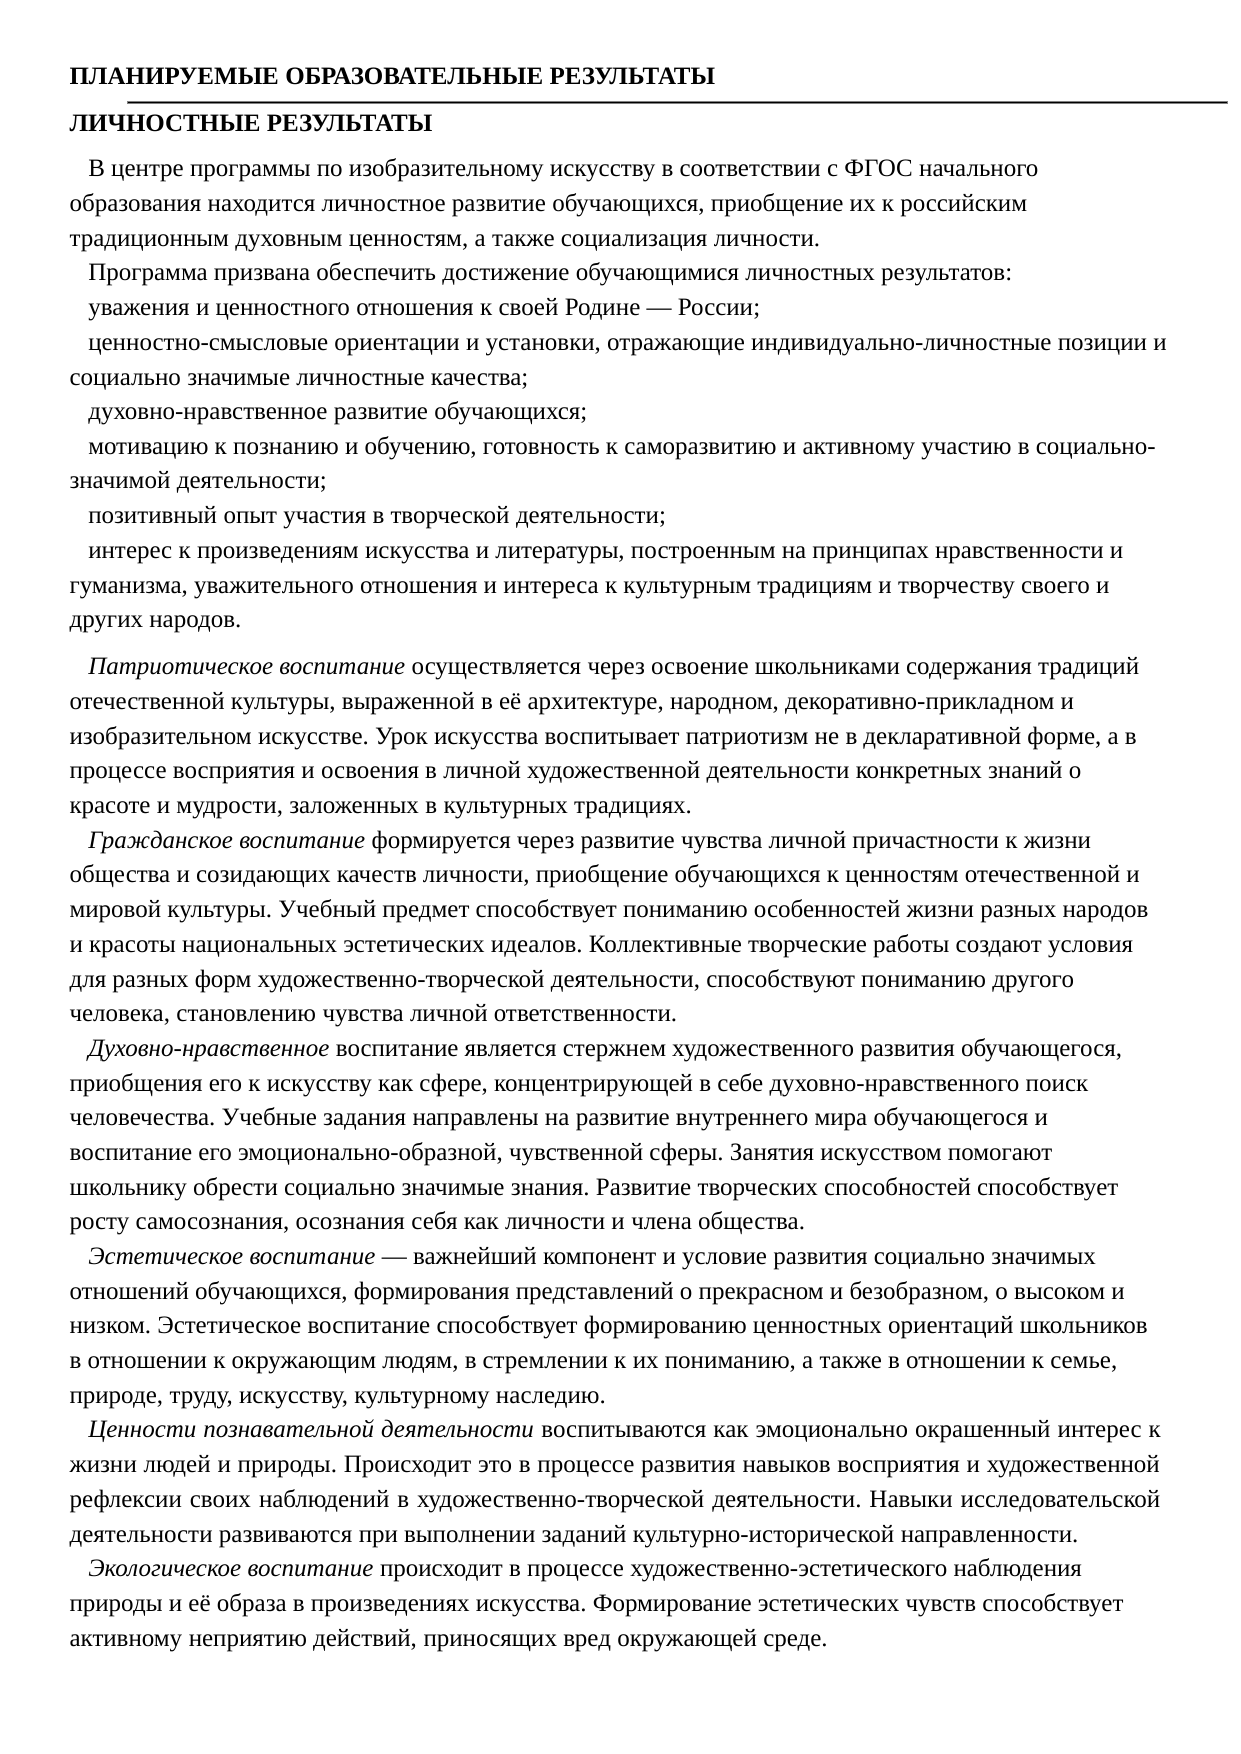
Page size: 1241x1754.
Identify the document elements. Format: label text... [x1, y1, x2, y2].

list ПЛАНИРУЕМЫЕ ОБРАЗОВАТЕЛЬНЫЕ РЕЗУЛЬТАТЫ [69, 61, 1182, 90]
text Эстетическое воспитание — важнейший компонент и условие развития социально значимых отношений обучающихся, формирования представлений о прекрасном и безобразном, о высоком и низком. Эстетическое воспитание способствует формированию ценностных ориентаций школьников в отношении к окружающим людям, в стремлении к их пониманию, а также в отношении к семье, природе, труду, искусству, культурному наследию. [69, 1241, 1156, 1409]
text мотивацию к познанию и обучению, готовность к саморазвитию и активному участию в социально- значимой деятельности; [69, 431, 1161, 494]
text интерес к произведениям искусства и литературы, построенным на принципах нравственности и гуманизма, уважительного отношения и интереса к культурным традициям и творчеству своего и других народов. [69, 535, 1126, 633]
text В центре программы по изобразительному искусству в соответствии с ФГОС начального образования находится личностное развитие обучающихся, приобщение их к российским традиционным духовным ценностям, а также социализация личности. [69, 153, 1045, 252]
text Программа призвана обеспечить достижение обучающимися личностных результатов: уважения и ценностного отношения к своей Родине — России; [88, 257, 1019, 321]
text Ценности познавательной деятельности воспитываются как эмоционально окрашенный интерес к жизни людей и природы. Происходит это в процессе развития навыков восприятия и художественной рефлексии своих наблюдений в художественно-творческой деятельности. Навыки исследовательской деятельности развиваются при выполнении заданий культурно-исторической направленности. [69, 1414, 1161, 1547]
text позитивный опыт участия в творческой деятельности; [88, 500, 1182, 529]
text ценностно-смысловые ориентации и установки, отражающие индивидуально-личностные позиции и социально значимые личностные качества; [69, 327, 1168, 390]
text Гражданское воспитание формируется через развитие чувства личной причастности к жизни общества и созидающих качеств личности, приобщение обучающихся к ценностям отечественной и мировой культуры. Учебный предмет способствует пониманию особенностей жизни разных народов и красоты национальных эстетических идеалов. Коллективные творческие работы создают условия для разных форм художественно-творческой деятельности, способствуют пониманию другого человека, становлению чувства личной ответственности. [69, 825, 1155, 1027]
text Духовно-нравственное воспитание является стержнем художественного развития обучающегося, приобщения его к искусству как сфере, концентрирующей в себе духовно-нравственного поиск человечества. Учебные задания направлены на развитие внутреннего мира обучающегося и воспитание его эмоционально-образной, чувственной сферы. Занятия искусством помогают школьнику обрести социально значимые знания. Развитие творческих способностей способствует росту самосознания, осознания себя как личности и члена общества. [69, 1033, 1130, 1235]
text ЛИЧНОСТНЫЕ РЕЗУЛЬТАТЫ [69, 108, 1182, 137]
text Патриотическое воспитание осуществляется через освоение школьниками содержания традиций отечественной культуры, выраженной в её архитектуре, народном, декоративно-прикладном и изобразительном искусстве. Урок искусства воспитывает патриотизм не в декларативной форме, а в процессе восприятия и освоения в личной художественной деятельности конкретных знаний о красоте и мудрости, заложенных в культурных традициях. [69, 651, 1146, 819]
text Экологическое воспитание происходит в процессе художественно-эстетического наблюдения природы и её образа в произведениях искусства. Формирование эстетических чувств способствует активному неприятию действий, приносящих вред окружающей среде. [69, 1553, 1129, 1651]
text духовно-нравственное развитие обучающихся; [88, 396, 1182, 425]
